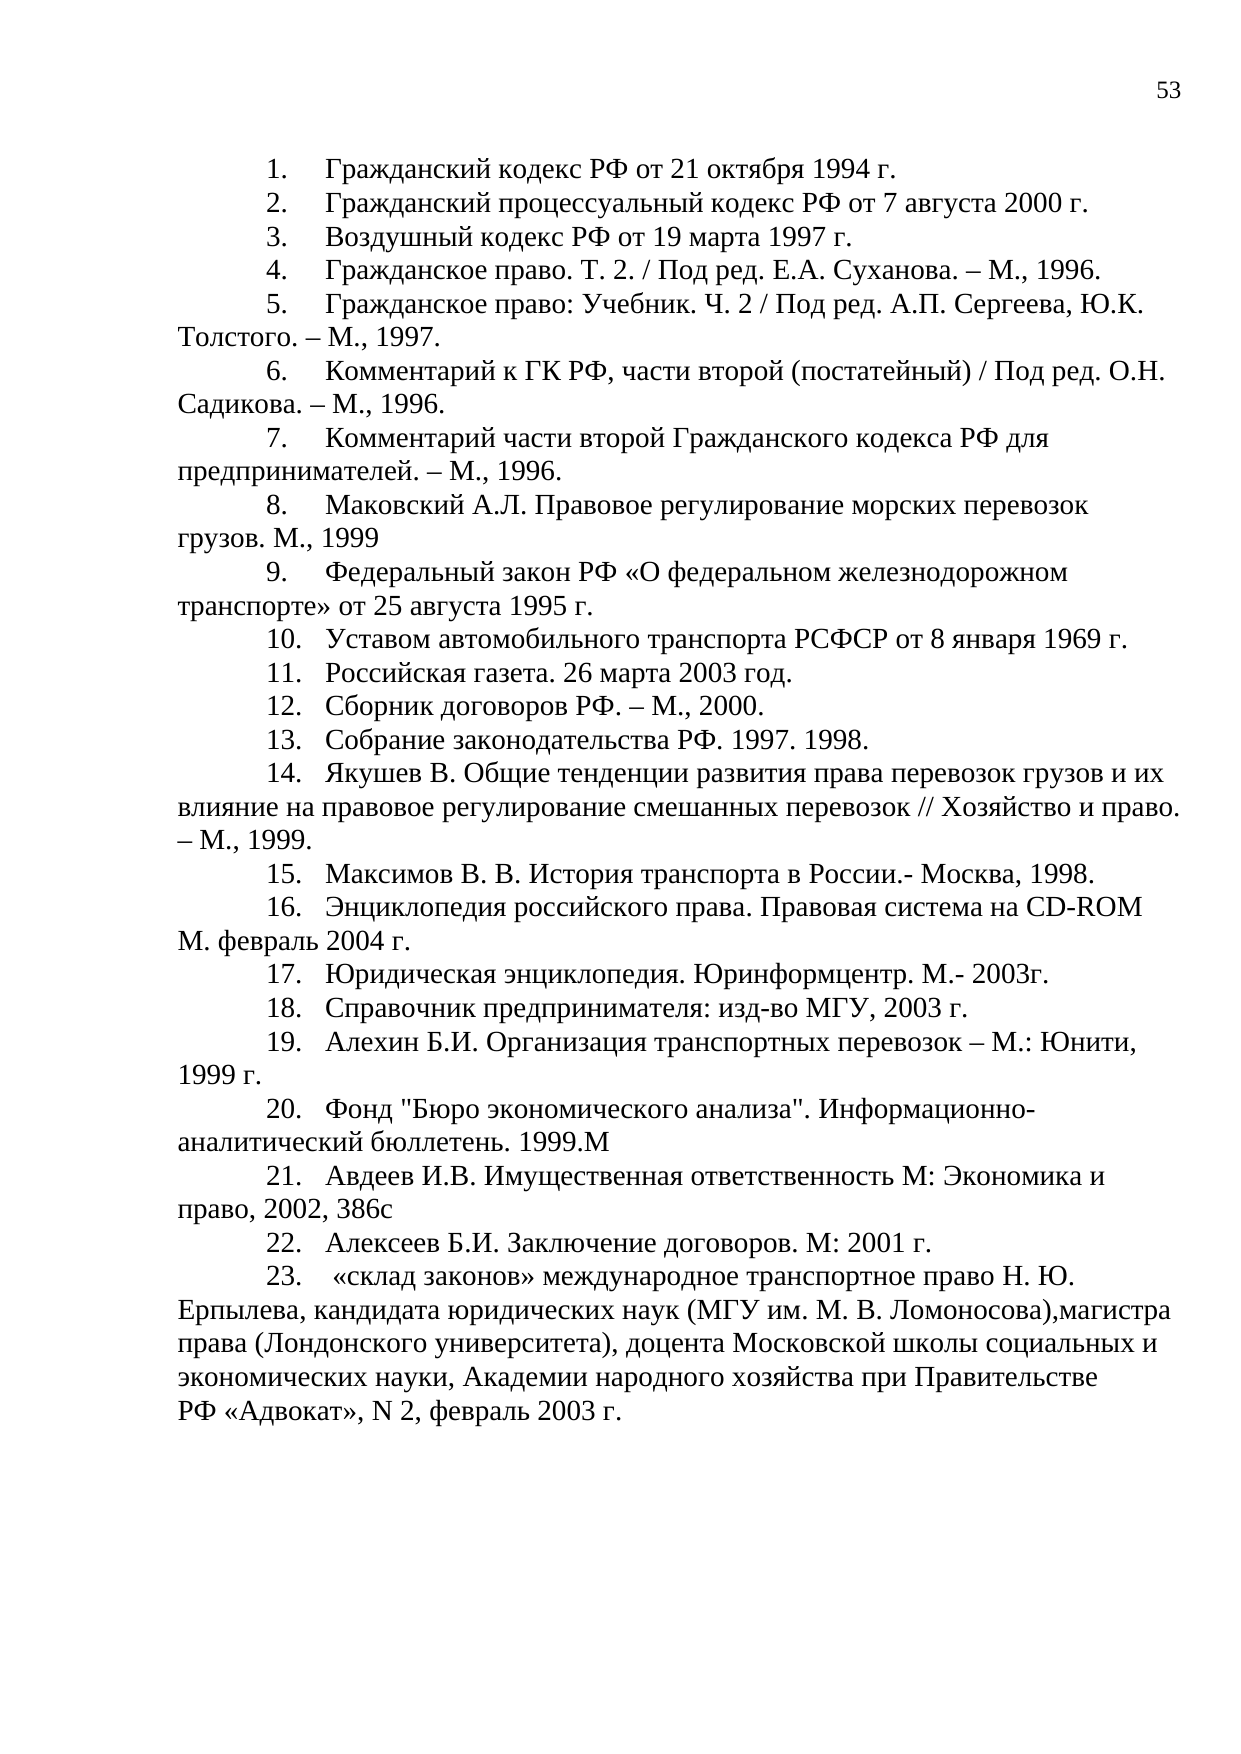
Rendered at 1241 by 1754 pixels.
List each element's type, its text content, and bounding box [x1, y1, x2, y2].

list Энциклопедия российского права. Правовая система на CD-ROM М. февраль 2004 г. [177, 889, 1181, 957]
list Федеральный закон РФ «О федеральном железнодорожном транспорте» от 25 августа 1995 г. [177, 554, 1181, 621]
list Комментарий к ГК РФ, части второй (постатейный) / Под ред. О.Н. Садикова. – М., 1996. [177, 353, 1181, 420]
list Российская газета. 26 марта 2003 год. [177, 655, 1181, 688]
list Гражданское право: Учебник. Ч. 2 / Под ред. А.П. Сергеева, Ю.К. Толстого. – М., 1997. [177, 286, 1181, 353]
list Алехин Б.И. Организация транспортных перевозок – М.: Юнити, 1999 г. [177, 1024, 1181, 1091]
list Фонд "Бюро экономического анализа". Информационно-аналитический бюллетень. 1999.М [177, 1091, 1181, 1158]
list Гражданский кодекс РФ от 21 октября 1994 г. [177, 152, 1181, 185]
list Гражданское право. Т. 2. / Под ред. Е.А. Суханова. – М., 1996. [177, 252, 1181, 286]
list Якушев В. Общие тенденции развития права перевозок грузов и их влияние на правовое регулирование смешанных перевозок // Хозяйство и право. – М., 1999. [177, 755, 1181, 856]
list Юридическая энциклопедия. Юринформцентр. М.- 2003г. [177, 957, 1181, 990]
list Собрание законодательства РФ. 1997. 1998. [177, 722, 1181, 755]
list Уставом автомобильного транспорта РСФСР от 8 января 1969 г. [177, 621, 1181, 655]
list Воздушный кодекс РФ от 19 марта 1997 г. [177, 219, 1181, 252]
list Алексеев Б.И. Заключение договоров. М: 2001 г. [177, 1225, 1181, 1258]
list Гражданский процессуальный кодекс РФ от 7 августа 2000 г. [177, 185, 1181, 219]
list «склад законов» международное транспортное право Н. Ю. Ерпылева, кандидата юридических наук (МГУ им. М. В. Ломоносова),магистра права (Лондонского университета), доцента Московской школы социальных и экономических науки, Академии народного хозяйства при Правительстве РФ «Адвокат», N 2, февраль 2003 г. [177, 1258, 1181, 1426]
list Сборник договоров РФ. – М., 2000. [177, 688, 1181, 722]
list Авдеев И.В. Имущественная ответственность М: Экономика и право, 2002, 386с [177, 1158, 1181, 1225]
list Маковский А.Л. Правовое регулирование морских перевозок грузов. М., 1999 [177, 487, 1181, 554]
list Комментарий части второй Гражданского кодекса РФ для предпринимателей. – М., 1996. [177, 420, 1181, 487]
list Справочник предпринимателя: изд-во МГУ, 2003 г. [177, 990, 1181, 1024]
list Максимов В. В. История транспорта в России.- Москва, 1998. [177, 856, 1181, 889]
